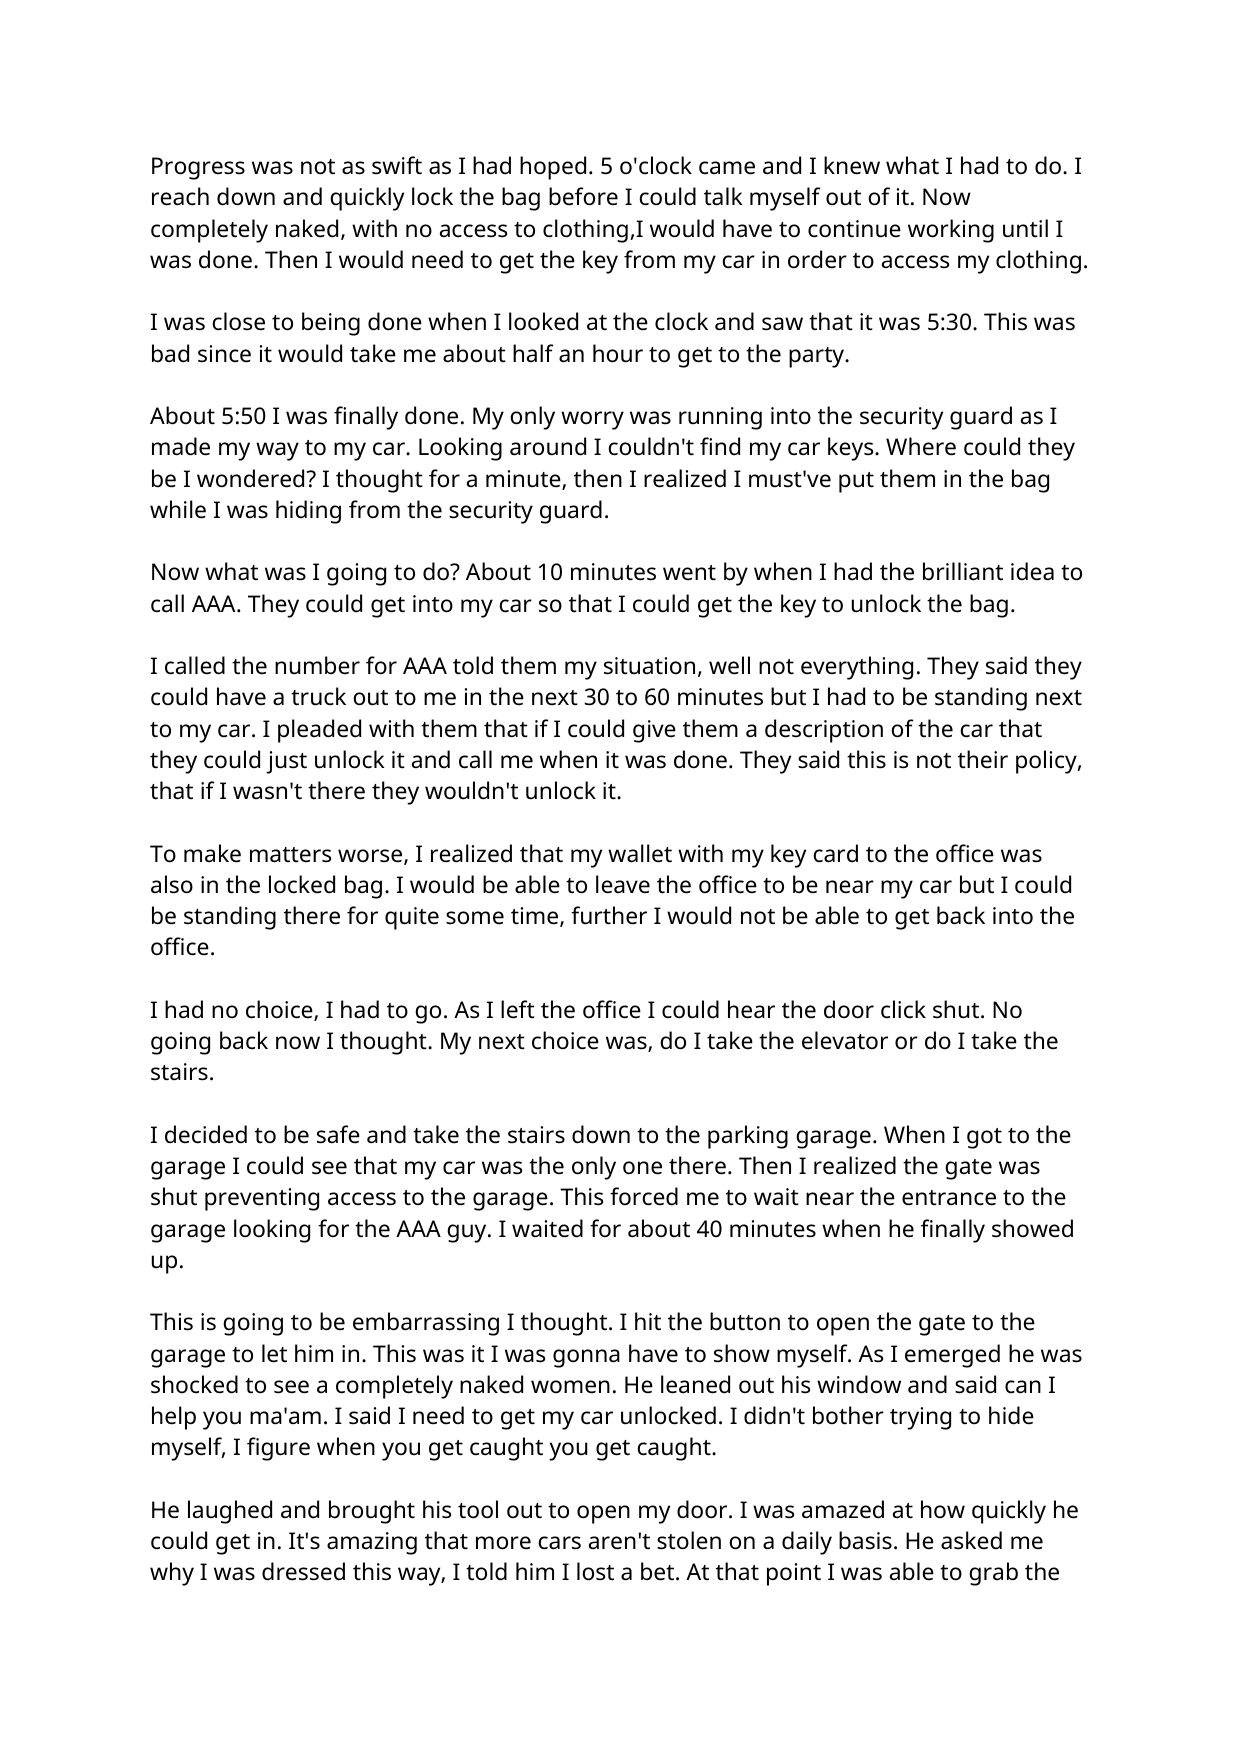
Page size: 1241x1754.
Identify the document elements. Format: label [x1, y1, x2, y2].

text [150, 150, 1090, 1587]
